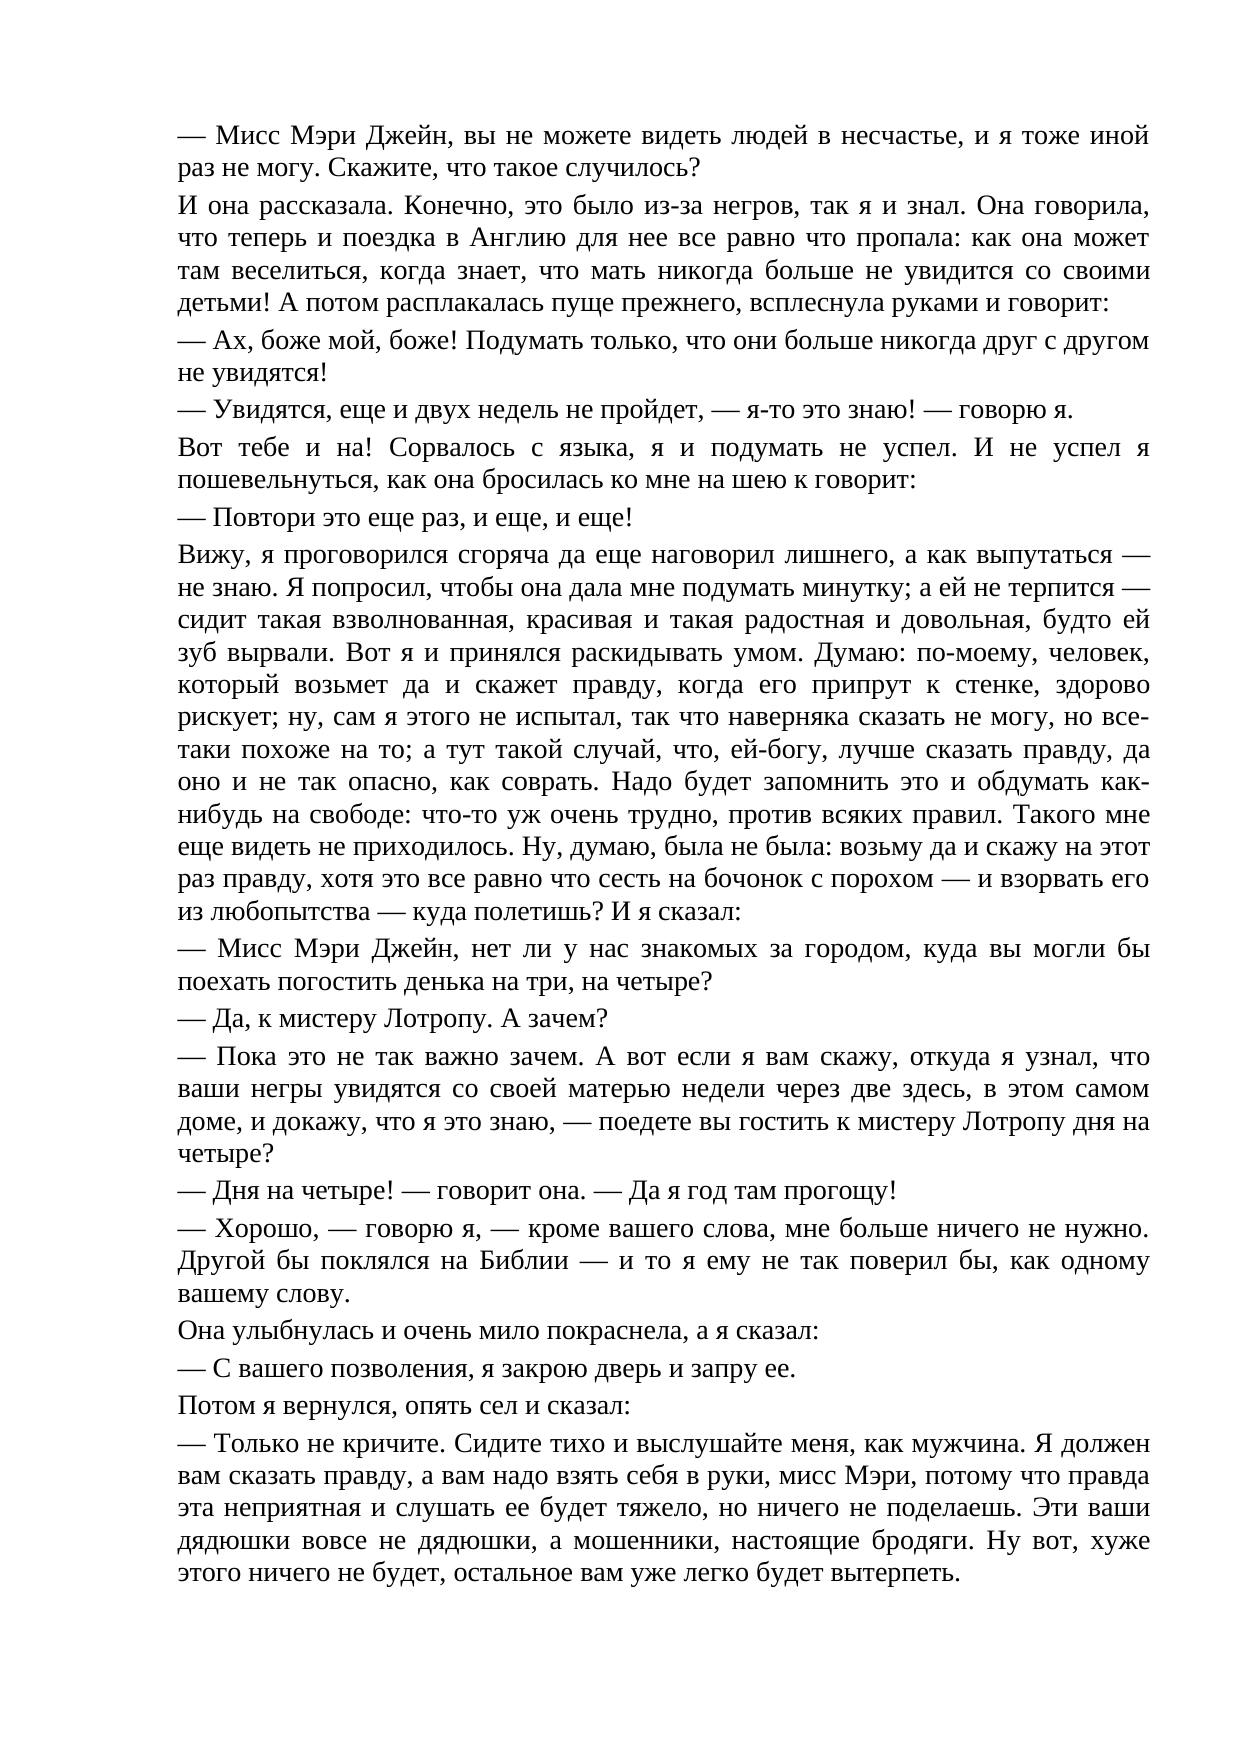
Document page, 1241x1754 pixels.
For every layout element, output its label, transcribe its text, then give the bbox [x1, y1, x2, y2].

text — Дня на четыре! — говорит она. — Да я год там прогощу! [177, 1173, 1152, 1206]
text Потом я вернулся, опять сел и сказал: [177, 1388, 1152, 1421]
text — Увидятся, еще и двух недель не пройдет, — я-то это знаю! — говорю я. [177, 393, 1152, 425]
text — Только не кричите. Сидите тихо и выслушайте меня, как мужчина. Я должен вам сказать правду, а вам надо взять себя в руки, мисс Мэри, потому что правда эта неприятная и слушать ее будет тяжело, но ничего не поделаешь. Эти ваши дядюшки вовсе не дядюшки, а мошенники, настоящие бродяги. Ну вот, хуже этого ничего не будет, остальное вам уже легко будет вытерпеть. [177, 1426, 1152, 1588]
text И она рассказала. Конечно, это было из-за негров, так я и знал. Она говорила, что теперь и поездка в Англию для нее все равно что пропала: как она может там веселиться, когда знает, что мать никогда больше не увидится со своими детьми! А потом расплакалась пуще прежнего, всплеснула руками и говорит: [177, 188, 1152, 318]
text — Мисс Мэри Джейн, нет ли у нас знакомых за городом, куда вы могли бы поехать погостить денька на три, на четыре? [177, 931, 1152, 996]
text — Пока это не так важно зачем. А вот если я вам скажу, откуда я узнал, что ваши негры увидятся со своей матерью недели через две здесь, в этом самом доме, и докажу, что я это знаю, — поедете вы гостить к мистеру Лотропу дня на четыре? [177, 1039, 1152, 1168]
text — Да, к мистеру Лотропу. А зачем? [177, 1001, 1152, 1034]
text — Повтори это еще раз, и еще, и еще! [177, 500, 1152, 532]
text Она улыбнулась и очень мило покраснела, а я сказал: [177, 1313, 1152, 1346]
text Вижу, я проговорился сгоряча да еще наговорил лишнего, а как выпутаться — не знаю. Я попросил, чтобы она дала мне подумать минутку; а ей не терпится — сидит такая взволнованная, красивая и такая радостная и довольная, будто ей зуб вырвали. Вот я и принялся раскидывать умом. Думаю: по-моему, человек, который возьмет да и скажет правду, когда его припрут к стенке, здорово рискует; ну, сам я этого не испытал, так что наверняка сказать не могу, но все-таки похоже на то; а тут такой случай, что, ей-богу, лучше сказать правду, да оно и не так опасно, как соврать. Надо будет запомнить это и обдумать как-нибудь на свободе: что-то уж очень трудно, против всяких правил. Такого мне еще видеть не приходилось. Ну, думаю, была не была: возьму да и скажу на этот раз правду, хотя это все равно что сесть на бочонок с порохом — и взорвать его из любопытства — куда полетишь? И я сказал: [177, 537, 1152, 926]
text Вот тебе и на! Сорвалось с языка, я и подумать не успел. И не успел я пошевельнуться, как она бросилась ко мне на шею к говорит: [177, 430, 1152, 495]
text — Мисс Мэри Джейн, вы не можете видеть людей в несчастье, и я тоже иной раз не могу. Скажите, что такое случилось? [177, 118, 1152, 183]
text — Хорошо, — говорю я, — кроме вашего слова, мне больше ничего не нужно. Другой бы поклялся на Библии — и то я ему не так поверил бы, как одному вашему слову. [177, 1211, 1152, 1308]
text — С вашего позволения, я закрою дверь и запру ее. [177, 1351, 1152, 1383]
text — Ах, боже мой, боже! Подумать только, что они больше никогда друг с другом не увидятся! [177, 323, 1152, 387]
